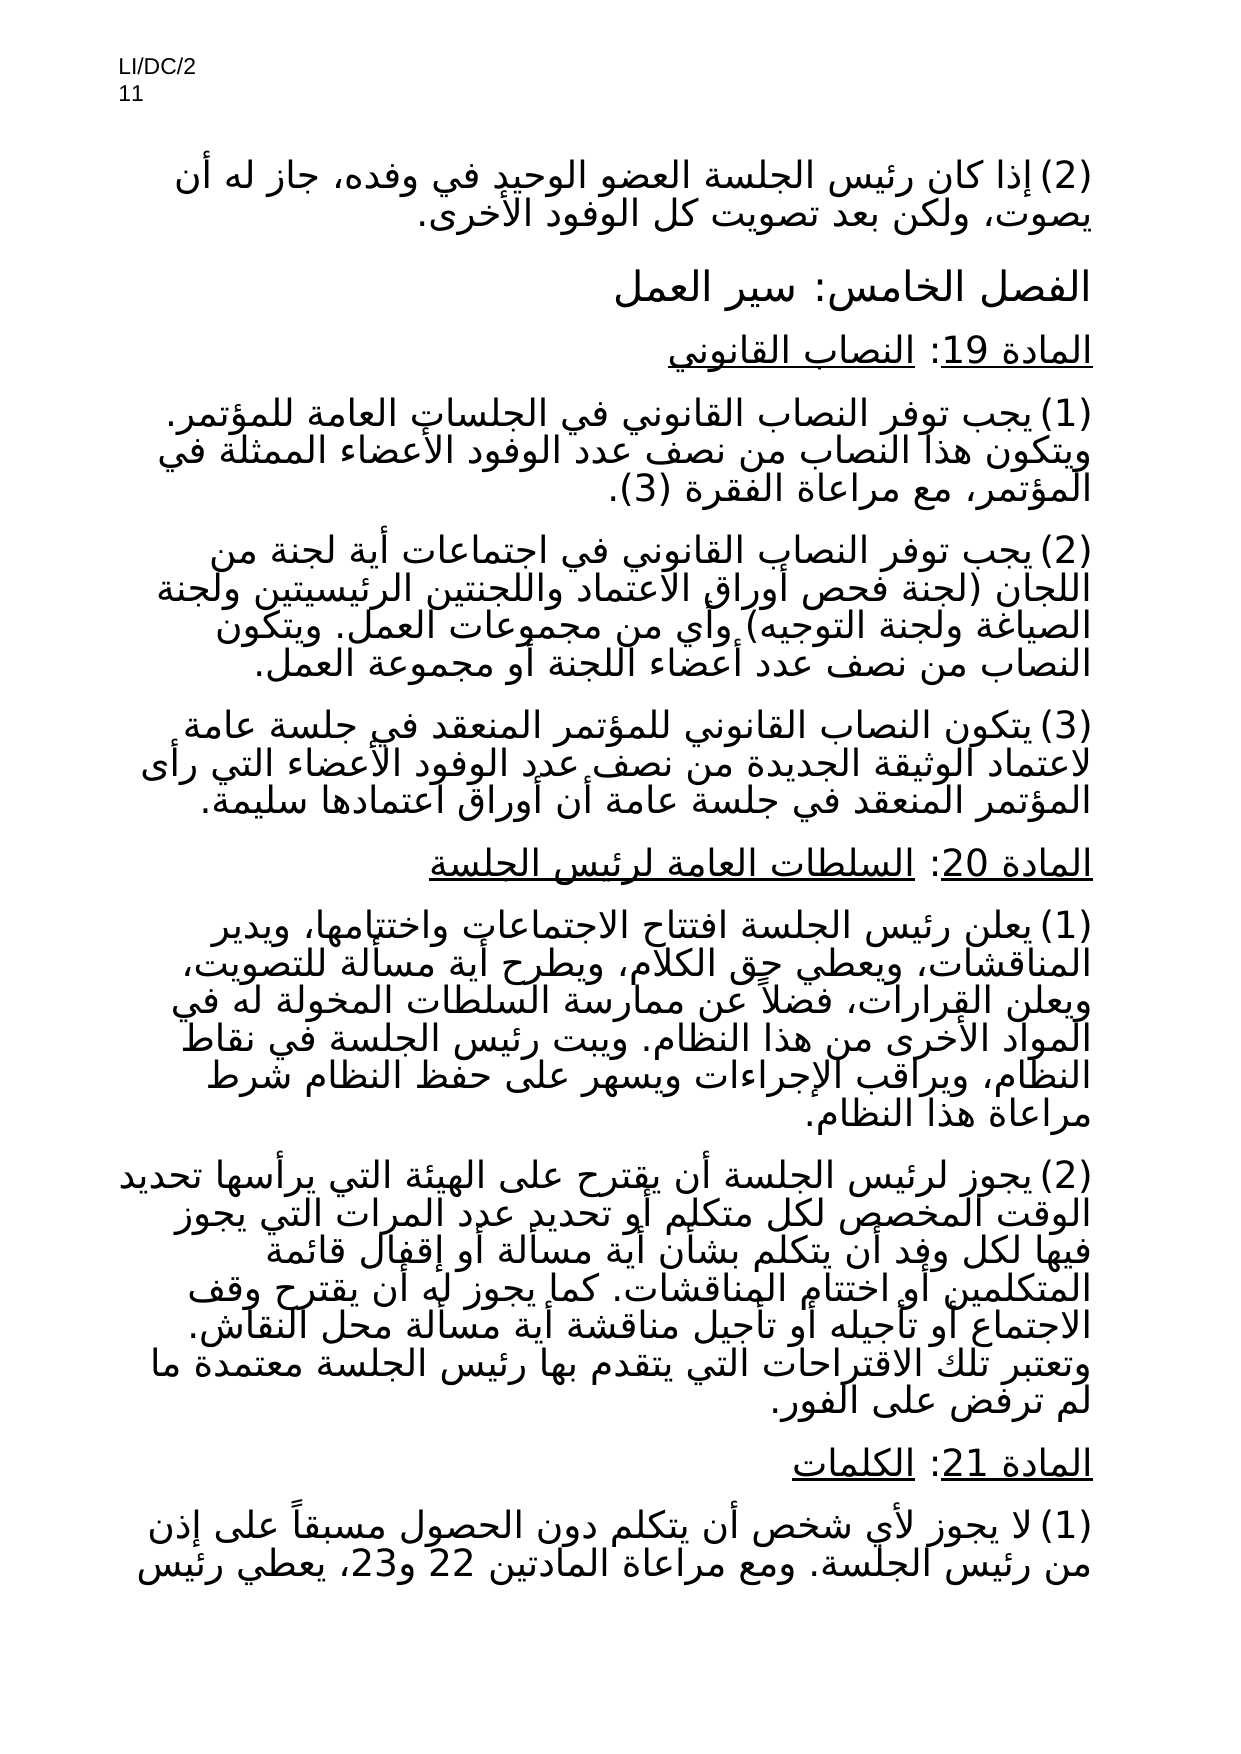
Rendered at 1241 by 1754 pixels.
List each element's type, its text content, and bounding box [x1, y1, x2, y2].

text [118, 1508, 1092, 1583]
text المادة 19: النصاب القانوني [118, 333, 1092, 371]
text (2) يجب توفر النصاب القانوني في اجتماعات أية لجنة من اللجان (لجنة فحص أوراق الاعتماد واللجنتين الرئيسيتين ولجنة الصياغة ولجنة التوجيه) وأي من مجموعات العمل. ويتكون النصاب من نصف عدد أعضاء اللجنة أو مجموعة العمل. [118, 533, 1092, 683]
text الفصل الخامس: سير العمل [118, 271, 1092, 308]
text (2) إذا كان رئيس الجلسة العضو الوحيد في وفده، جاز له أن يصوت، ولكن بعد تصويت كل الوفود الأخرى. [118, 158, 1092, 233]
text (3) يتكون النصاب القانوني للمؤتمر المنعقد في جلسة عامة لاعتماد الوثيقة الجديدة من نصف عدد الوفود الأعضاء التي رأى المؤتمر المنعقد في جلسة عامة أن أوراق اعتمادها سليمة. [118, 708, 1092, 821]
text المادة 21: الكلمات [118, 1446, 1092, 1483]
text (1) يعلن رئيس الجلسة افتتاح الاجتماعات واختتامها، ويدير المناقشات، ويعطي حق الكلام، ويطرح أية مسألة للتصويت، ويعلن القرارات، فضلاً عن ممارسة السلطات المخولة له في المواد الأخرى من هذا النظام. ويبت رئيس الجلسة في نقاط النظام، ويراقب الإجراءات ويسهر على حفظ النظام شرط مراعاة هذا النظام. [118, 908, 1092, 1133]
text المادة 20: السلطات العامة لرئيس الجلسة [118, 846, 1092, 883]
text (1) يجب توفر النصاب القانوني في الجلسات العامة للمؤتمر. ويتكون هذا النصاب من نصف عدد الوفود الأعضاء الممثلة في المؤتمر، مع مراعاة الفقرة (3). [118, 396, 1092, 508]
text (2) يجوز لرئيس الجلسة أن يقترح على الهيئة التي يرأسها تحديد الوقت المخصص لكل متكلم أو تحديد عدد المرات التي يجوز فيها لكل وفد أن يتكلم بشأن أية مسألة أو إقفال قائمة المتكلمين أو اختتام المناقشات. كما يجوز له أن يقترح وقف الاجتماع أو تأجيله أو تأجيل مناقشة أية مسألة محل النقاش. وتعتبر تلك الاقتراحات التي يتقدم بها رئيس الجلسة معتمدة ما لم ترفض على الفور. [118, 1158, 1092, 1421]
